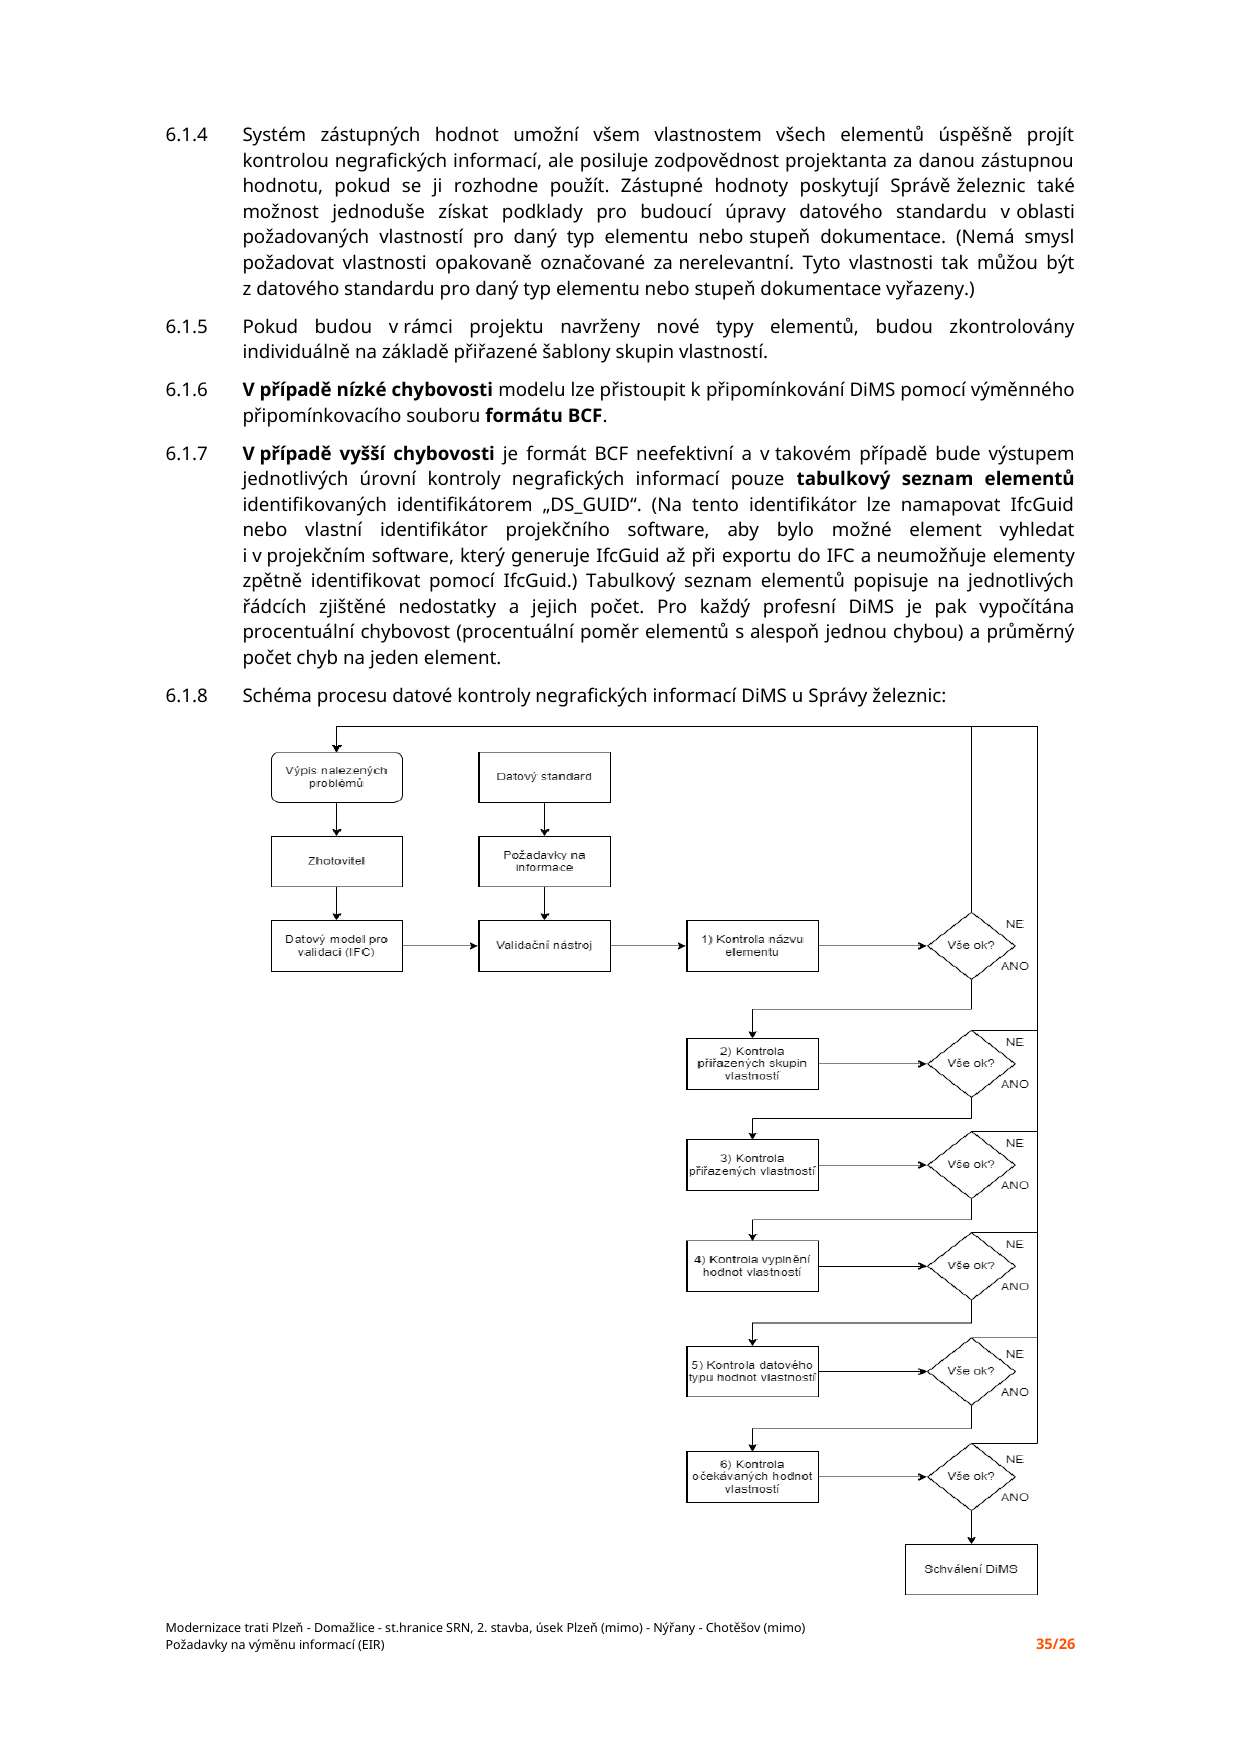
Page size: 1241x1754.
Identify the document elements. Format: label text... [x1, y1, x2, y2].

text Pokud budou v rámci projektu navrženy nové typy elementů, budou zkontrolovány individuálně na základě přiřazené šablony skupin vlastností. [165, 313, 1075, 364]
picture [271, 720, 1047, 1595]
text V případě nízké chybovosti modelu lze přistoupit k připomínkování DiMS pomocí výměnného připomínkovacího souboru formátu BCF. [165, 376, 1075, 427]
text V případě vyšší chybovosti je formát BCF neefektivní a v takovém případě bude výstupem jednotlivých úrovní kontroly negrafických informací pouze tabulkový seznam elementů identifikovaných identifikátorem „DS_GUID“. (Na tento identifikátor lze namapovat IfcGuid nebo vlastní identifikátor projekčního software, aby bylo možné element vyhledat i v projekčním software, který generuje IfcGuid až při exportu do IFC a neumožňuje elementy zpětně identifikovat pomocí IfcGuid.) Tabulkový seznam elementů popisuje na jednotlivých řádcích zjištěné nedostatky a jejich počet. Pro každý profesní DiMS je pak vypočítána procentuální chybovost (procentuální poměr elementů s alespoň jednou chybou) a průměrný počet chyb na jeden element. [165, 440, 1075, 670]
text Systém zástupných hodnot umožní všem vlastnostem všech elementů úspěšně projít kontrolou negrafických informací, ale posiluje zodpovědnost projektanta za danou zástupnou hodnotu, pokud se ji rozhodne použít. Zástupné hodnoty poskytují Správě železnic také možnost jednoduše získat podklady pro budoucí úpravy datového standardu v oblasti požadovaných vlastností pro daný typ elementu nebo stupeň dokumentace. (Nemá smysl požadovat vlastnosti opakovaně označované za nerelevantní. Tyto vlastnosti tak můžou být z datového standardu pro daný typ elementu nebo stupeň dokumentace vyřazeny.) [165, 122, 1075, 300]
text Schéma procesu datové kontroly negrafických informací DiMS u Správy železnic: [165, 682, 1075, 708]
